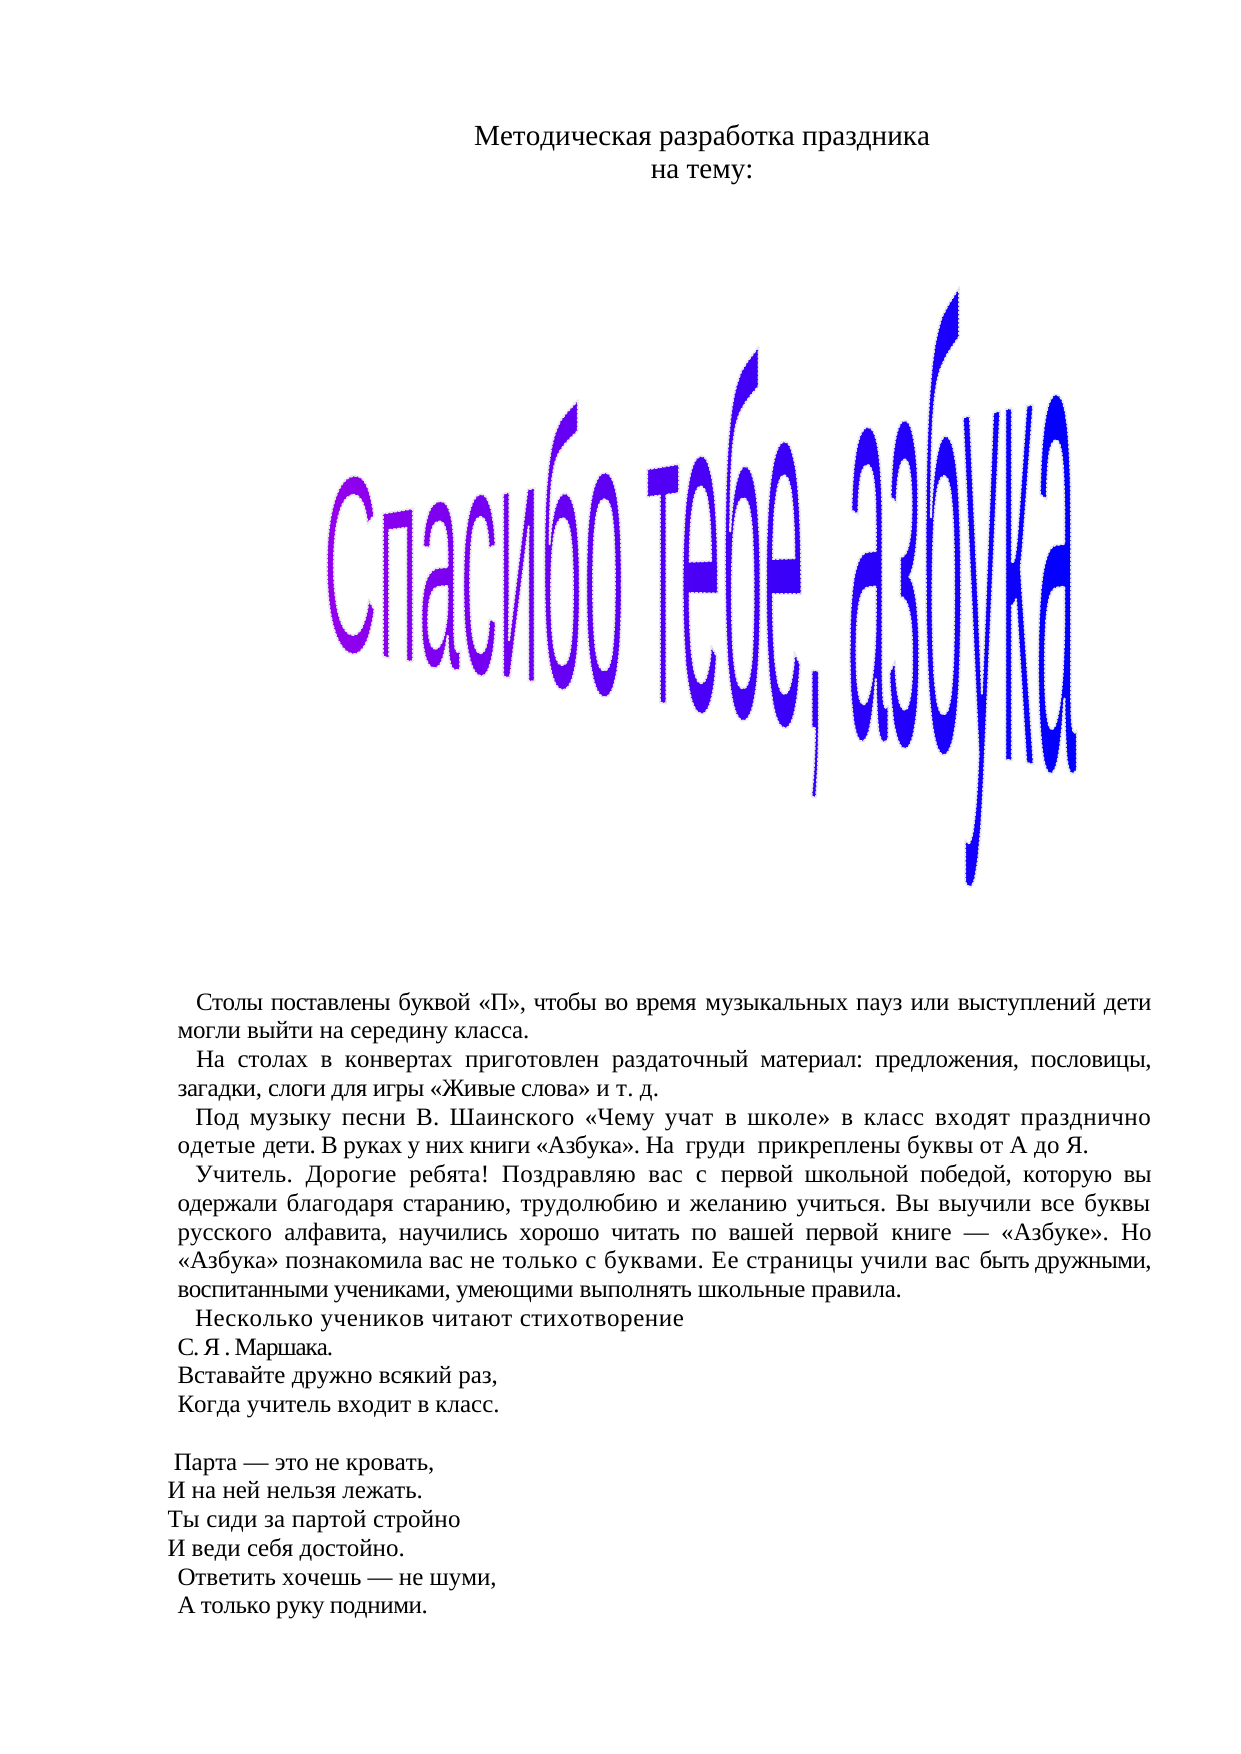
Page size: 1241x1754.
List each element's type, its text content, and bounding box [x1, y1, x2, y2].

text Ты сиди за партой стройно [167, 1504, 1152, 1533]
text Ответить хочешь — не шуми, [177, 1562, 1152, 1590]
text на тему: [177, 152, 1152, 185]
text Вставайте дружно всякий раз, [177, 1360, 1152, 1389]
text Несколько учеников читают стихотворение С. Я . Маршака. [177, 1303, 1152, 1360]
text А только руку подними. [177, 1590, 1152, 1619]
text Учитель. Дорогие ребята! Поздравляю вас с первой школьной победой, которую вы одержали благодаря старанию, трудолюбию и желанию учиться. Вы выучили все буквы русского алфавита, научились хорошо читать по вашей первой книге — «Азбуке». Но «Азбука» познакомила вас не только с буквами. Ее страницы учили вас быть дружными, воспитанными учениками, умеющими выполнять школьные правила. [177, 1159, 1152, 1303]
text Парта — это не кровать, [167, 1447, 1152, 1475]
text И на ней нельзя лежать. [167, 1475, 1152, 1504]
text И веди себя достойно. [167, 1533, 1152, 1562]
text Столы поставлены буквой «П», чтобы во время музыкальных пауз или выступлений дети могли выйти на середину класса. [177, 987, 1152, 1044]
text Методическая разработка праздника [177, 118, 1152, 152]
text Под музыку песни В. Шаинского «Чему учат в школе» в класс входят празднично одетые дети. В руках у них книги «Азбука». На груди прикреплены буквы от А до Я. [177, 1102, 1152, 1159]
text Когда учитель входит в класс. [177, 1389, 1152, 1418]
text На столах в конвертах приготовлен раздаточный материал: предложения, пословицы, загадки, слоги для игры «Живые слова» и т. д. [177, 1044, 1152, 1102]
